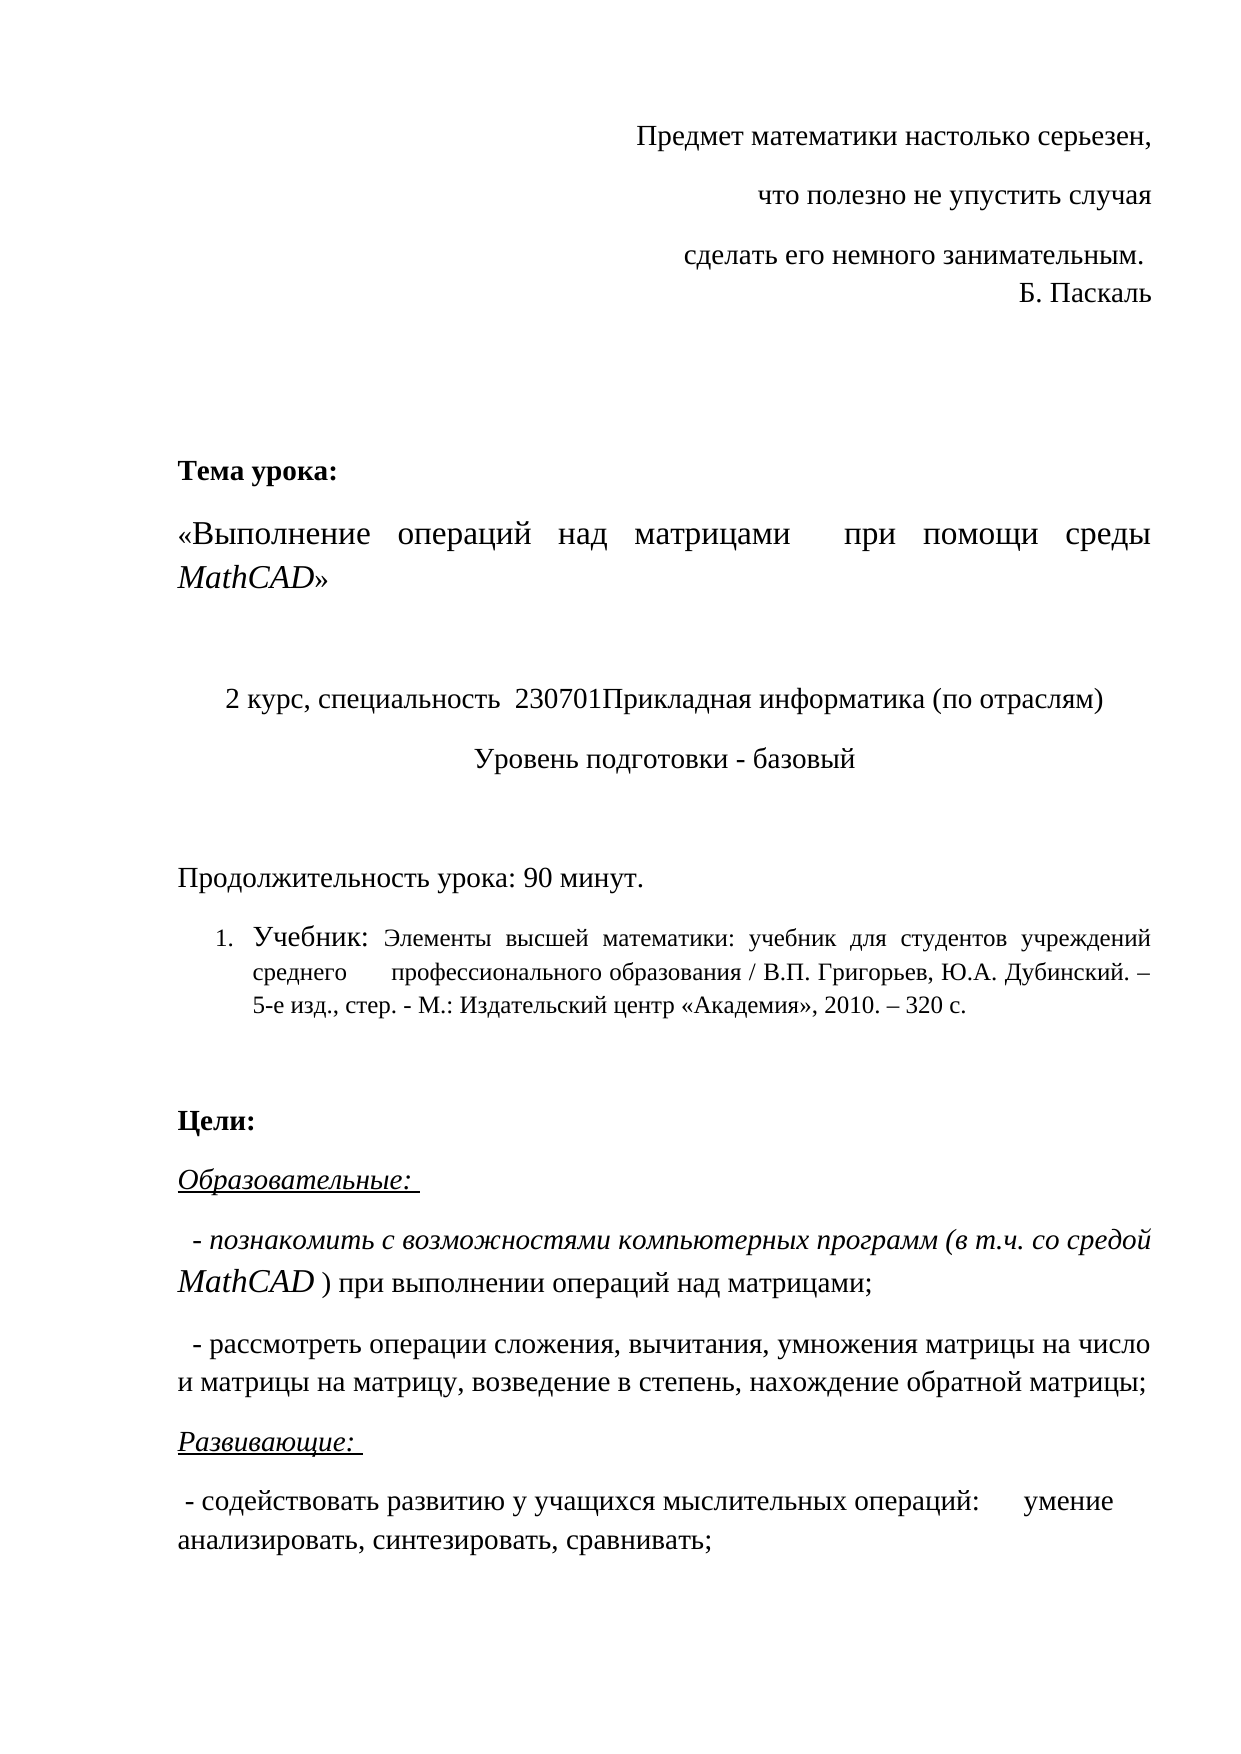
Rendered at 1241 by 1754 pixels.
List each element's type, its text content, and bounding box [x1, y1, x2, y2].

text Уровень подготовки - базовый [177, 741, 1152, 774]
text что полезно не упустить случая [177, 177, 1152, 211]
text Цели: [177, 1103, 1152, 1137]
text - познакомить с возможностями компьютерных программ (в т.ч. со средой MathСАD ) при выполнении операций над матрицами; [177, 1222, 1152, 1299]
text Развивающие: [177, 1424, 1152, 1457]
text Продолжительность урока: 90 минут. [177, 860, 1152, 893]
text 2 курс, специальность 230701Прикладная информатика (по отраслям) [177, 681, 1152, 715]
text сделать его немного занимательным. Б. Паскаль [177, 237, 1152, 309]
text Образовательные: [177, 1162, 1152, 1196]
text Предмет математики настолько серьезен, [177, 118, 1152, 152]
text - рассмотреть операции сложения, вычитания, умножения матрицы на число и матрицы на матрицу, возведение в степень, нахождение обратной матрицы; [177, 1326, 1152, 1398]
text Тема урока: [177, 453, 1152, 487]
list Учебник: Элементы высшей математики: учебник для студентов учреждений среднего профессионального образования / В.П. Григорьев, Ю.А. Дубинский. – 5-е изд., стер. - М.: Издательский центр «Академия», 2010. – 320 с. [215, 919, 1152, 1019]
text - содействовать развитию у учащихся мыслительных операций: умение анализировать, синтезировать, сравнивать; [177, 1483, 1152, 1555]
text «Выполнение операций над матрицами при помощи среды MathСАD» [177, 513, 1152, 595]
